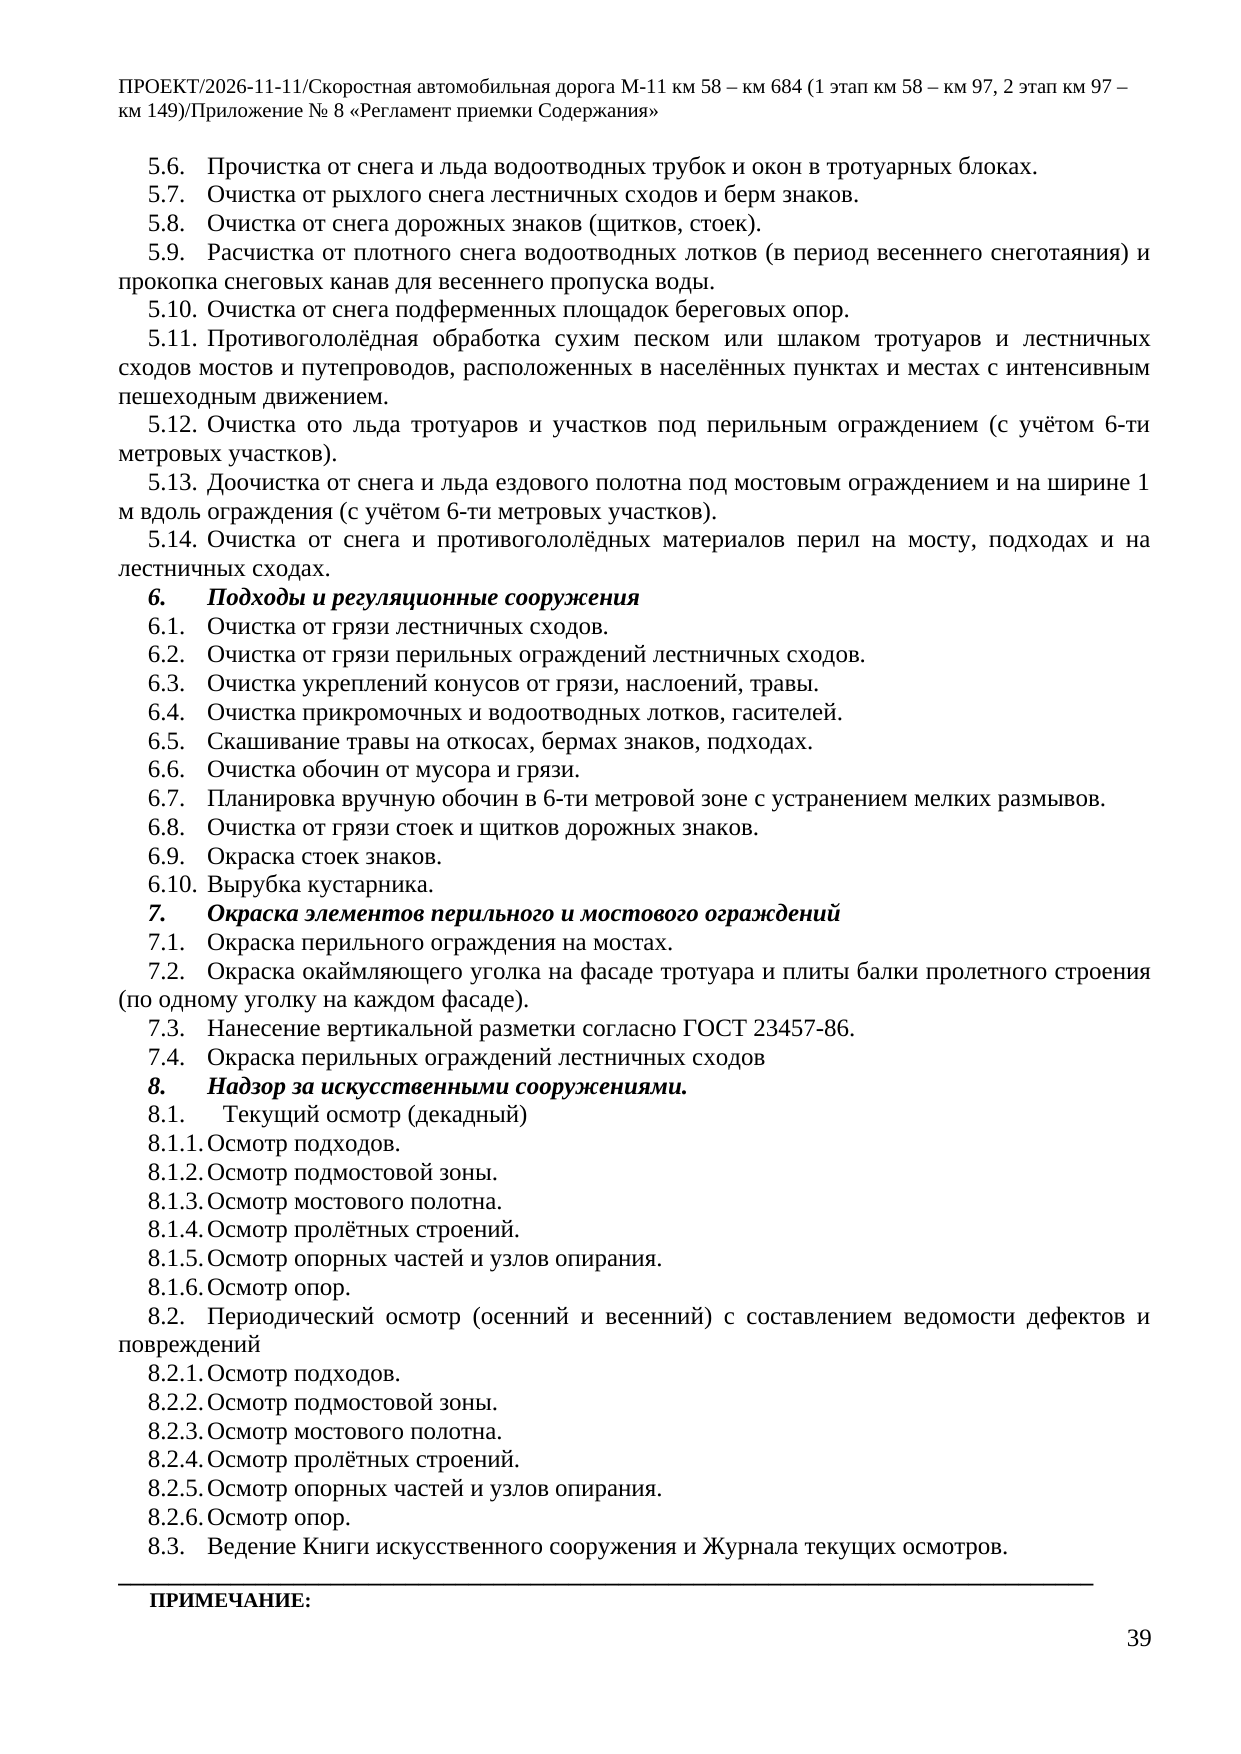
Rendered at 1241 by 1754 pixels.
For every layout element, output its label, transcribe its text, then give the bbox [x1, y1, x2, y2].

text 5.13. Доочистка от снега и льда ездового полотна под мостовым ограждением и на ширине 1 м вдоль ограждения (с учётом 6-ти метровых участков). [118, 467, 1152, 524]
text 7.1. Окраска перильного ограждения на мостах. [118, 927, 1152, 956]
text 6.5. Скашивание травы на откосах, бермах знаков, подходах. [118, 726, 1152, 754]
text 6.7. Планировка вручную обочин в 6-ти метровой зоне с устранением мелких размывов. [118, 783, 1152, 812]
text 8.2.2. Осмотр подмостовой зоны. [118, 1387, 1152, 1416]
text 8.1.4. Осмотр пролётных строений. [118, 1214, 1152, 1243]
text 5.6. Прочистка от снега и льда водоотводных трубок и окон в тротуарных блоках. [118, 151, 1152, 179]
text ______________________________________________________________________________ [118, 1559, 1152, 1588]
text 6.4. Очистка прикромочных и водоотводных лотков, гасителей. [118, 697, 1152, 726]
text 6.2. Очистка от грязи перильных ограждений лестничных сходов. [118, 639, 1152, 668]
text 5.11. Противогололёдная обработка сухим песком или шлаком тротуаров и лестничных сходов мостов и путепроводов, расположенных в населённых пунктах и местах с интенсивным пешеходным движением. [118, 323, 1152, 409]
text 8.1.3. Осмотр мостового полотна. [118, 1186, 1152, 1214]
text 5.12. Очистка ото льда тротуаров и участков под перильным ограждением (с учётом 6-ти метровых участков). [118, 409, 1152, 467]
text 8. Надзор за искусственными сооружениями. [118, 1071, 1152, 1099]
text 7.3. Нанесение вертикальной разметки согласно ГОСТ 23457-86. [118, 1013, 1152, 1042]
text 6.8. Очистка от грязи стоек и щитков дорожных знаков. [118, 812, 1152, 841]
text 5.14. Очистка от снега и противогололёдных материалов перил на мосту, подходах и на лестничных сходах. [118, 524, 1152, 582]
text 7.4. Окраска перильных ограждений лестничных сходов [118, 1042, 1152, 1071]
text 8.1.6. Осмотр опор. [118, 1272, 1152, 1301]
text 5.9. Расчистка от плотного снега водоотводных лотков (в период весеннего снеготаяния) и прокопка снеговых канав для весеннего пропуска воды. [118, 237, 1152, 294]
text ПРИМЕЧАНИЕ: [118, 1588, 1152, 1612]
text 7.2. Окраска окаймляющего уголка на фасаде тротуара и плиты балки пролетного строения (по одному уголку на каждом фасаде). [118, 956, 1152, 1013]
text 8.2.3. Осмотр мостового полотна. [118, 1416, 1152, 1444]
text 6.3. Очистка укреплений конусов от грязи, наслоений, травы. [118, 668, 1152, 697]
text 8.1.5. Осмотр опорных частей и узлов опирания. [118, 1243, 1152, 1272]
text 6.1. Очистка от грязи лестничных сходов. [118, 611, 1152, 639]
text 6.9. Окраска стоек знаков. [118, 841, 1152, 869]
text 6.10. Вырубка кустарника. [118, 869, 1152, 898]
text 6.6. Очистка обочин от мусора и грязи. [118, 754, 1152, 783]
text 8.2.1. Осмотр подходов. [118, 1358, 1152, 1387]
text 8.2.4. Осмотр пролётных строений. [118, 1444, 1152, 1473]
text 8.2. Периодический осмотр (осенний и весенний) с составлением ведомости дефектов и повреждений [118, 1301, 1152, 1358]
text 7. Окраска элементов перильного и мостового ограждений [118, 898, 1152, 927]
text 8.1. Текущий осмотр (декадный) [118, 1099, 1152, 1128]
text 8.3. Ведение Книги искусственного сооружения и Журнала текущих осмотров. [118, 1531, 1152, 1559]
text 8.2.6. Осмотр опор. [118, 1502, 1152, 1531]
text 5.7. Очистка от рыхлого снега лестничных сходов и берм знаков. [118, 179, 1152, 208]
text 8.2.5. Осмотр опорных частей и узлов опирания. [118, 1473, 1152, 1502]
text 5.10. Очистка от снега подферменных площадок береговых опор. [118, 294, 1152, 323]
text 8.1.2. Осмотр подмостовой зоны. [118, 1157, 1152, 1186]
text 5.8. Очистка от снега дорожных знаков (щитков, стоек). [118, 208, 1152, 237]
text 8.1.1. Осмотр подходов. [118, 1128, 1152, 1157]
text 6. Подходы и регуляционные сооружения [118, 582, 1152, 611]
